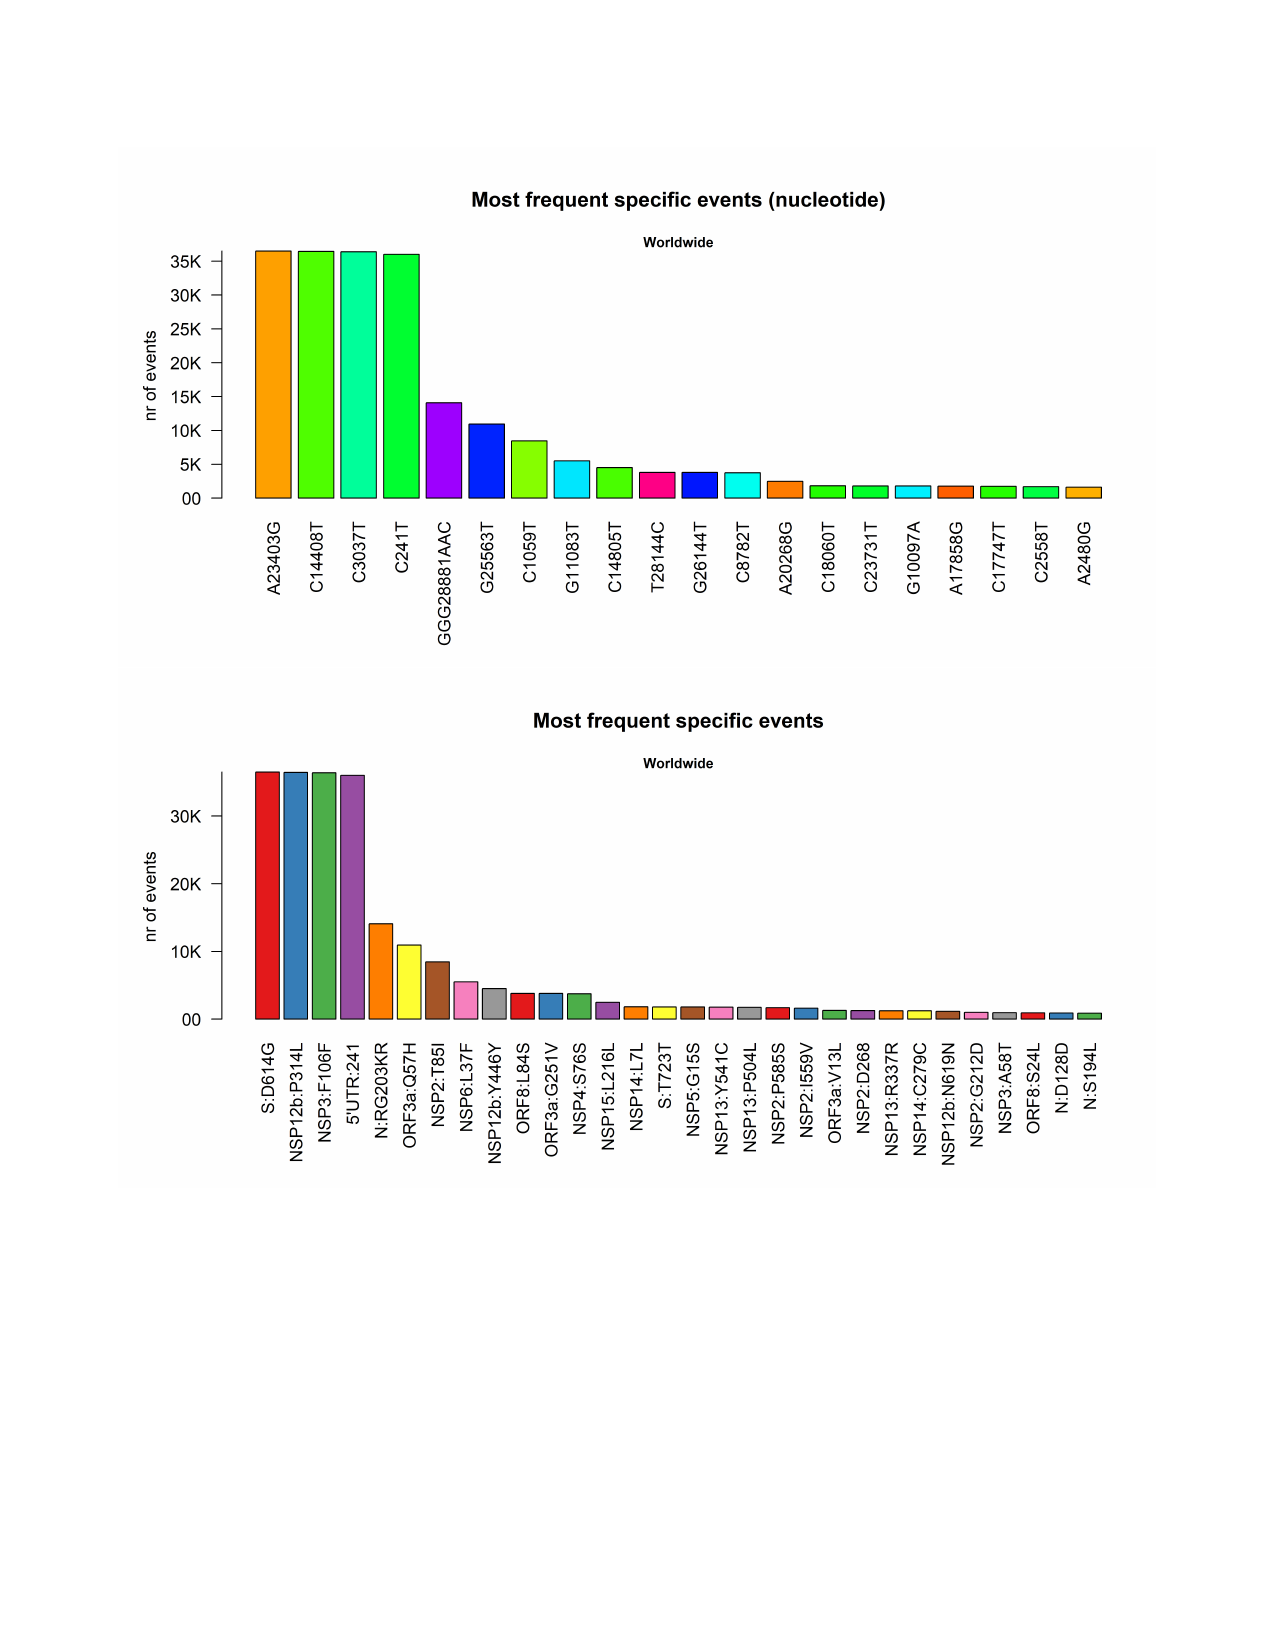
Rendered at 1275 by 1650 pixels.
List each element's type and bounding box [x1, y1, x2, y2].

picture [118, 668, 1156, 1188]
picture [118, 147, 1156, 667]
